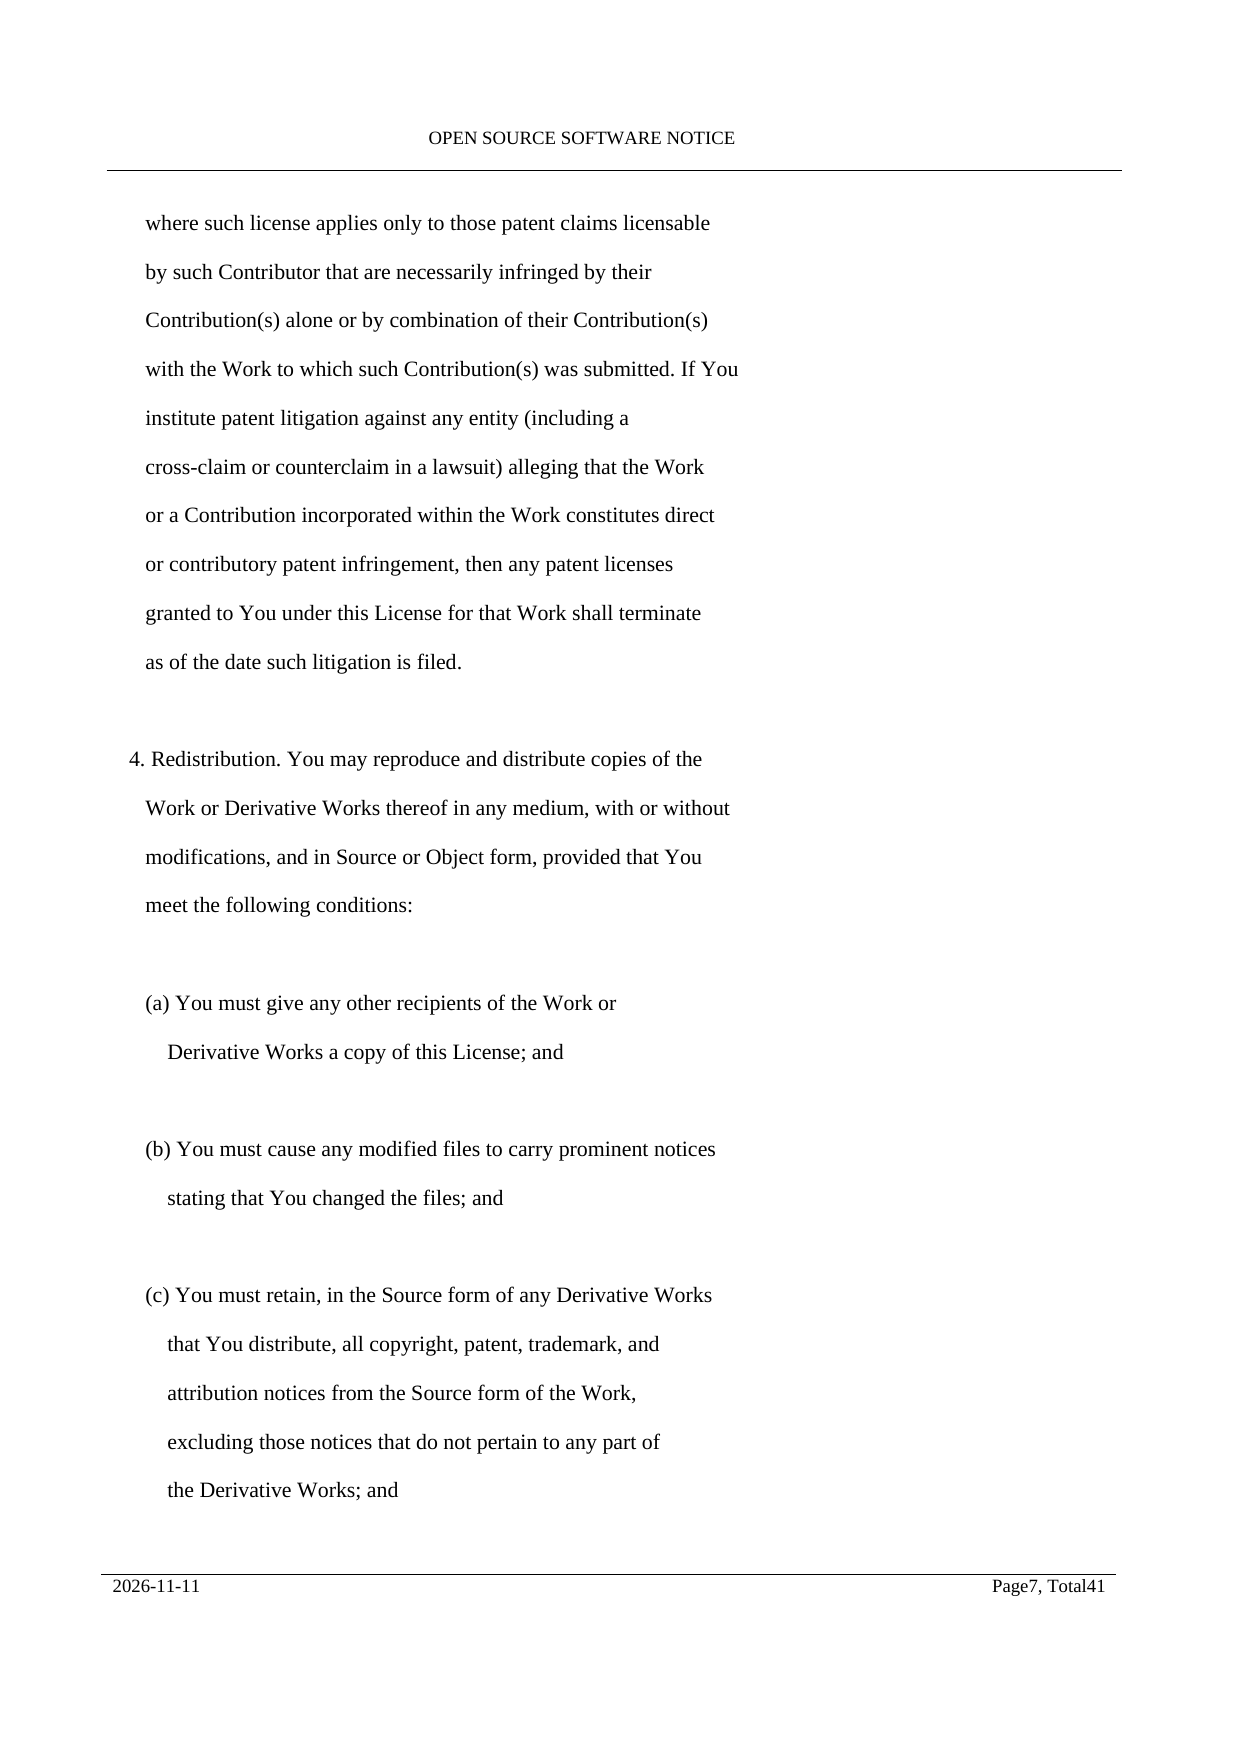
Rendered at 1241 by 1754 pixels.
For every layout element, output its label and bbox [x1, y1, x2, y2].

text [112, 206, 1128, 1506]
